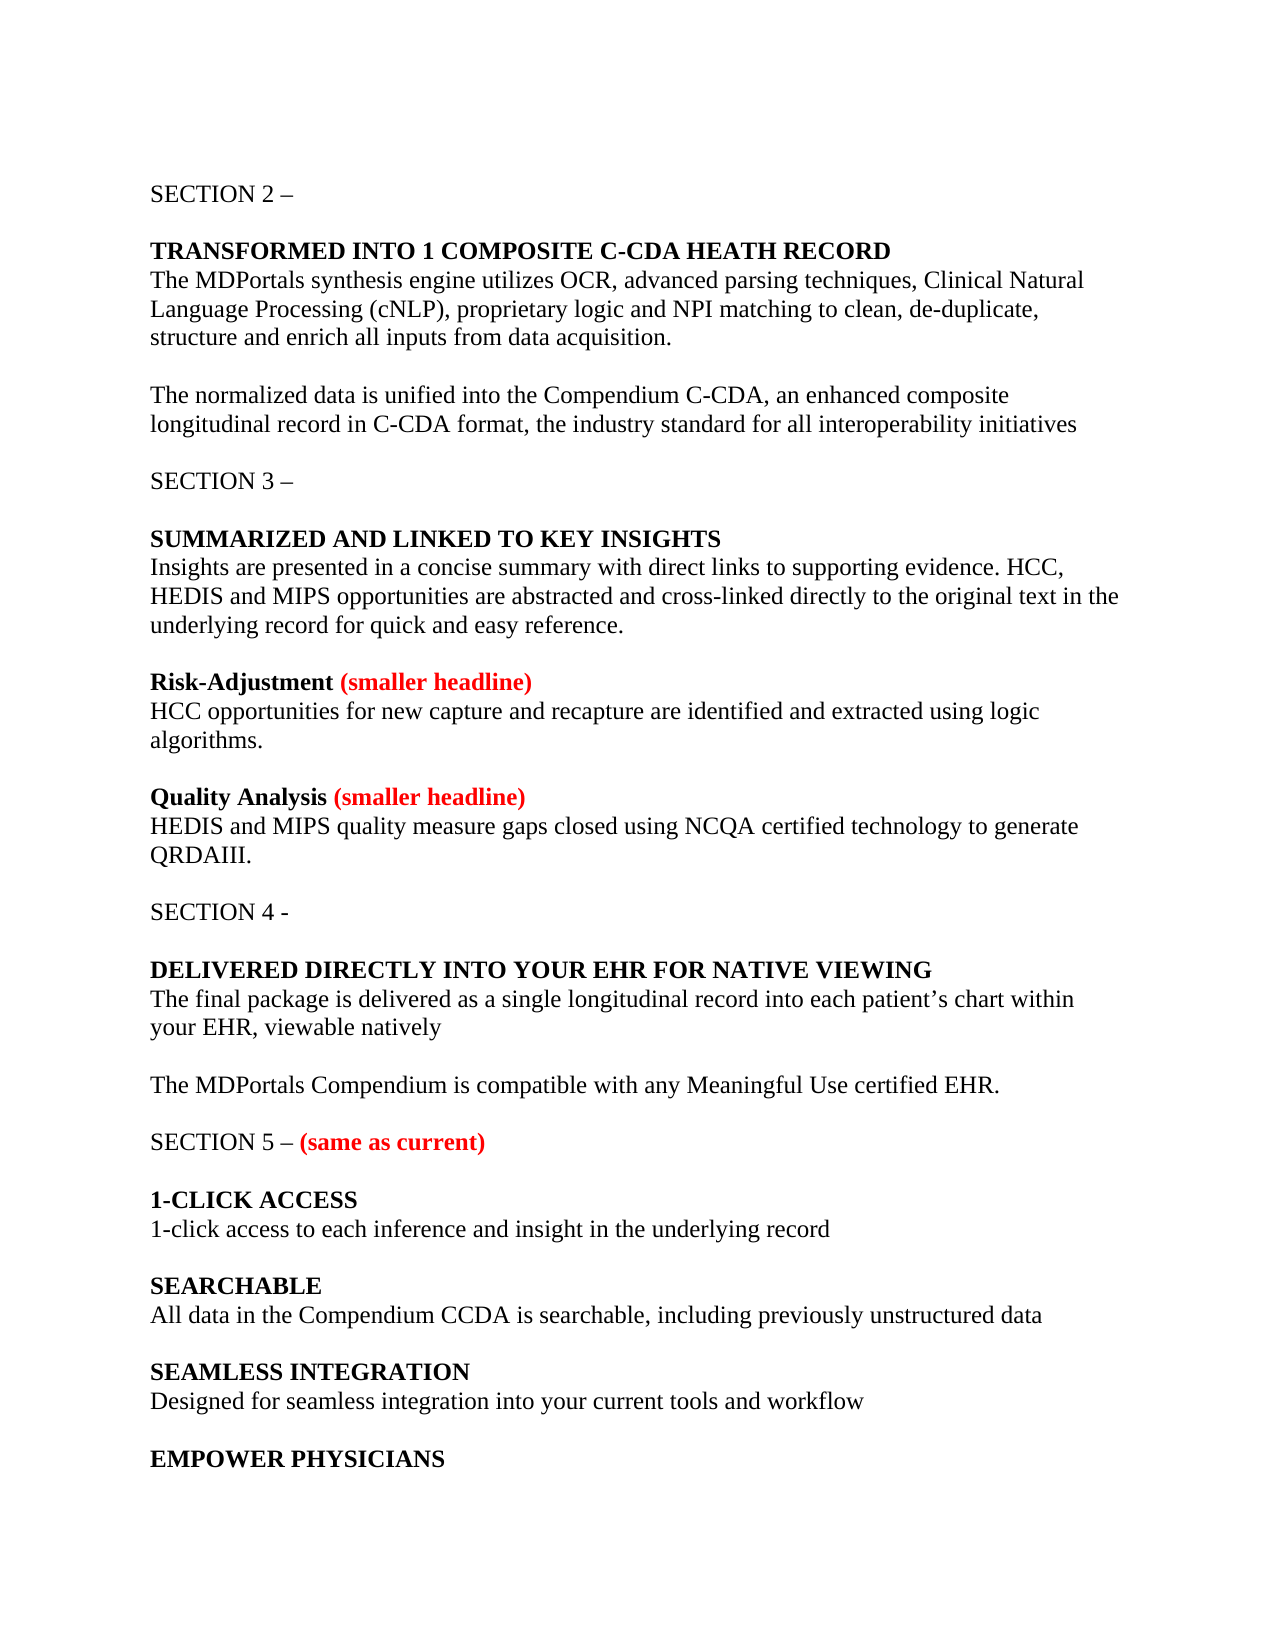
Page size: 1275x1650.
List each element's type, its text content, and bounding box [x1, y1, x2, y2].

text SEARCHABLE [150, 1271, 1125, 1300]
text All data in the Compendium CCDA is searchable, including previously unstructured data [150, 1300, 1125, 1329]
text Designed for seamless integration into your current tools and workflow [150, 1386, 1125, 1415]
text The final package is delivered as a single longitudinal record into each patient’s chart within your EHR, viewable natively [150, 984, 1125, 1041]
text SECTION 5 – (same as current) [150, 1127, 1125, 1156]
text Risk-Adjustment (smaller headline) [150, 667, 1125, 696]
text The normalized data is unified into the Compendium C-CDA, an enhanced composite longitudinal record in C-CDA format, the industry standard for all interoperability initiatives [150, 380, 1125, 437]
text DELIVERED DIRECTLY INTO YOUR EHR FOR NATIVE VIEWING [150, 955, 1125, 984]
text EMPOWER PHYSICIANS [150, 1444, 1125, 1472]
text HEDIS and MIPS quality measure gaps closed using NCQA certified technology to generate QRDAIII. [150, 811, 1125, 869]
text Quality Analysis (smaller headline) [150, 782, 1125, 811]
text SECTION 4 - [150, 897, 1125, 926]
text SEAMLESS INTEGRATION [150, 1357, 1125, 1386]
text HCC opportunities for new capture and recapture are identified and extracted using logic algorithms. [150, 696, 1125, 754]
text 1-click access to each inference and insight in the underlying record [150, 1214, 1125, 1242]
text SUMMARIZED AND LINKED TO KEY INSIGHTS [150, 524, 1125, 552]
text 1-CLICK ACCESS [150, 1185, 1125, 1214]
text Insights are presented in a concise summary with direct links to supporting evidence. HCC, HEDIS and MIPS opportunities are abstracted and cross-linked directly to the original text in the underlying record for quick and easy reference. [150, 552, 1125, 639]
text The MDPortals Compendium is compatible with any Meaningful Use certified EHR. [150, 1070, 1125, 1099]
text TRANSFORMED INTO 1 COMPOSITE C-CDA HEATH RECORD [150, 236, 1125, 265]
text The MDPortals synthesis engine utilizes OCR, advanced parsing techniques, Clinical Natural Language Processing (cNLP), proprietary logic and NPI matching to clean, de-duplicate, structure and enrich all inputs from data acquisition. [150, 265, 1125, 351]
text SECTION 3 – [150, 466, 1125, 495]
text SECTION 2 – [150, 179, 1125, 207]
